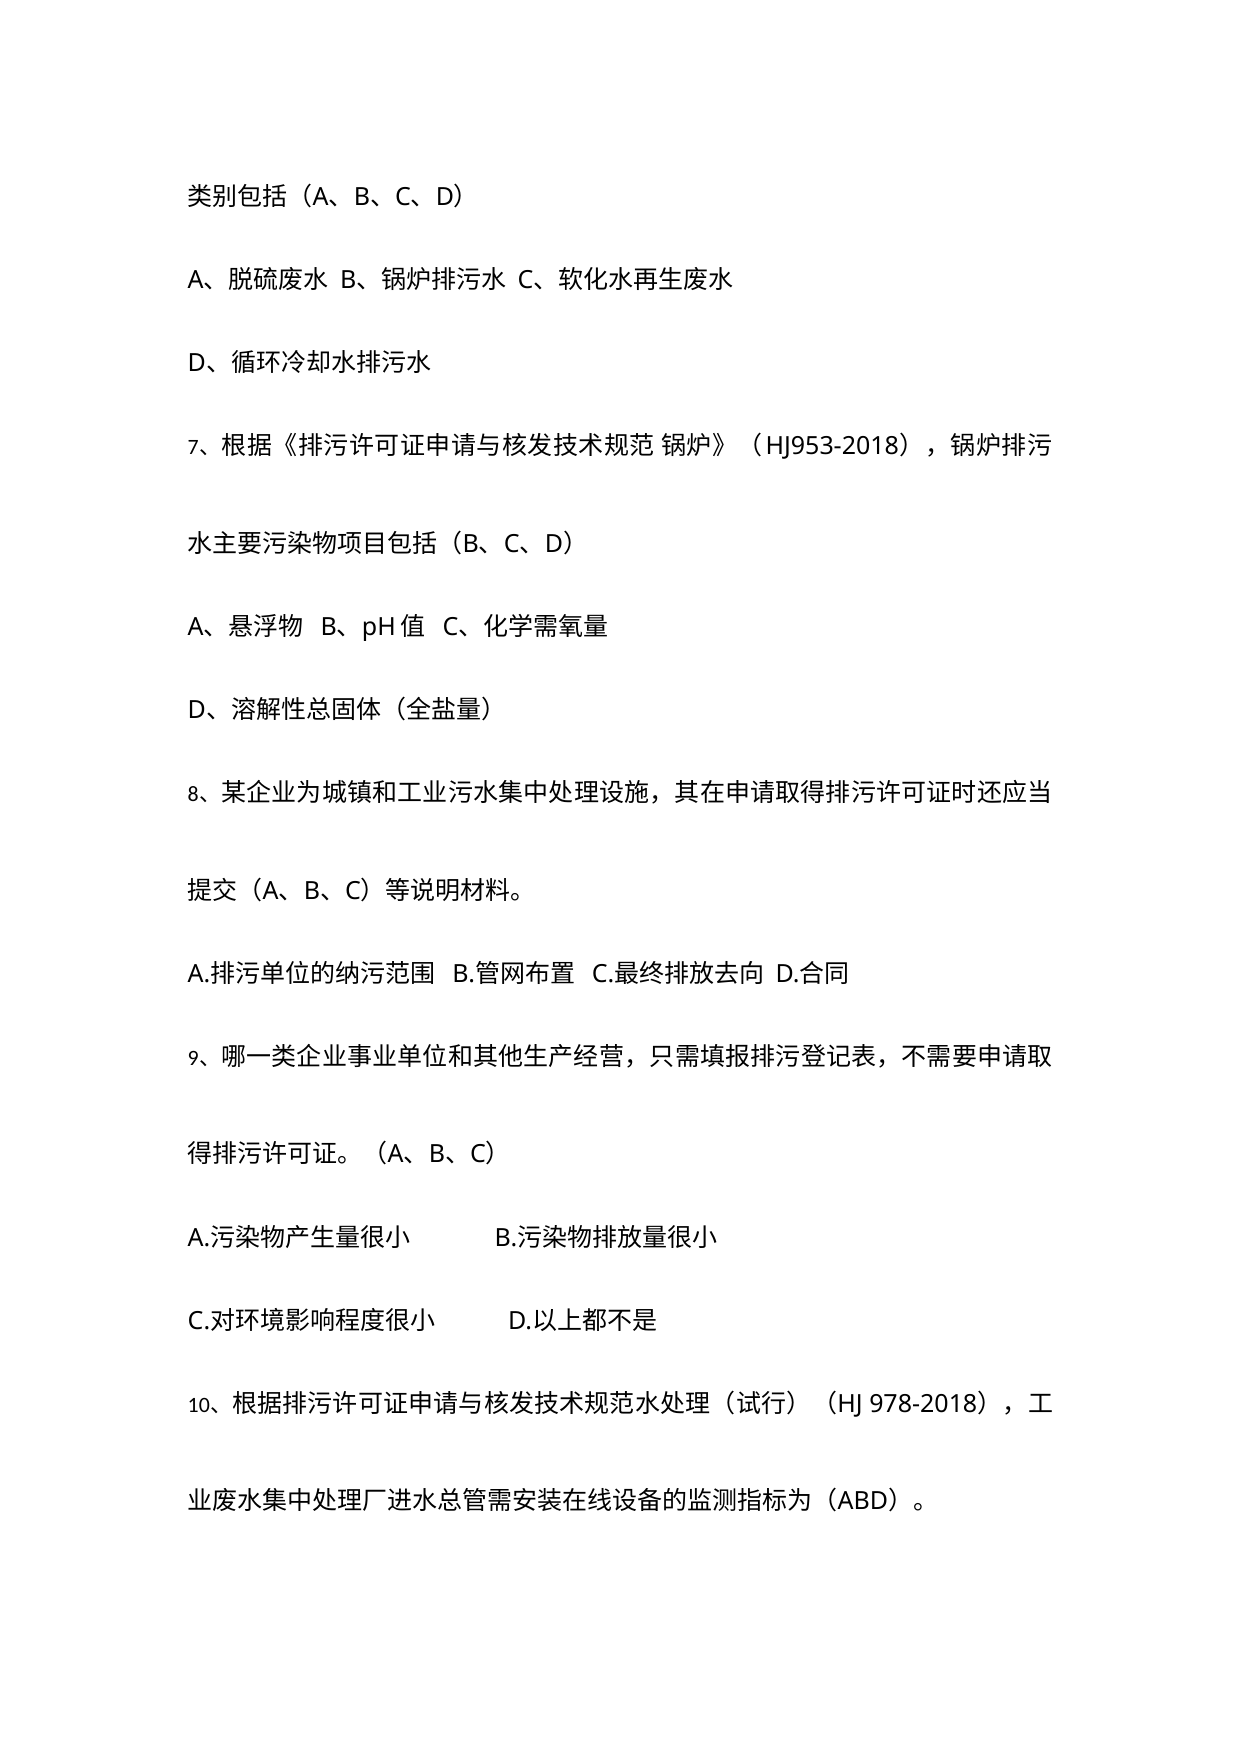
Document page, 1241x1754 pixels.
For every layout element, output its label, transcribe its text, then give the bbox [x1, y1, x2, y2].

text 8、某企业为城镇和工业污水集中处理设施，其在申请取得排污许可证时还应当提交（A、B、C）等说明材料。 [187, 758, 1053, 921]
text 7、根据《排污许可证申请与核发技术规范 锅炉》（HJ953-2018），锅炉排污水主要污染物项目包括（B、C、D） [187, 411, 1053, 574]
text A.排污单位的纳污范围 B.管网布置 C.最终排放去向 D.合同 [187, 939, 1053, 1004]
text 9、哪一类企业事业单位和其他生产经营，只需填报排污登记表，不需要申请取得排污许可证。（A、B、C） [187, 1022, 1053, 1184]
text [187, 162, 1053, 227]
text A、悬浮物 B、pH值 C、化学需氧量 [187, 592, 1053, 657]
text D、溶解性总固体（全盐量） [187, 675, 1053, 740]
text D、循环冷却水排污水 [187, 328, 1053, 393]
text C.对环境影响程度很小 D.以上都不是 [187, 1286, 1053, 1351]
text 10、根据排污许可证申请与核发技术规范水处理（试行）（HJ 978-2018），工业废水集中处理厂进水总管需安装在线设备的监测指标为（ABD）。 [187, 1369, 1053, 1531]
text A、脱硫废水 B、锅炉排污水 C、软化水再生废水 [187, 245, 1053, 310]
text A.污染物产生量很小 B.污染物排放量很小 [187, 1203, 1053, 1268]
